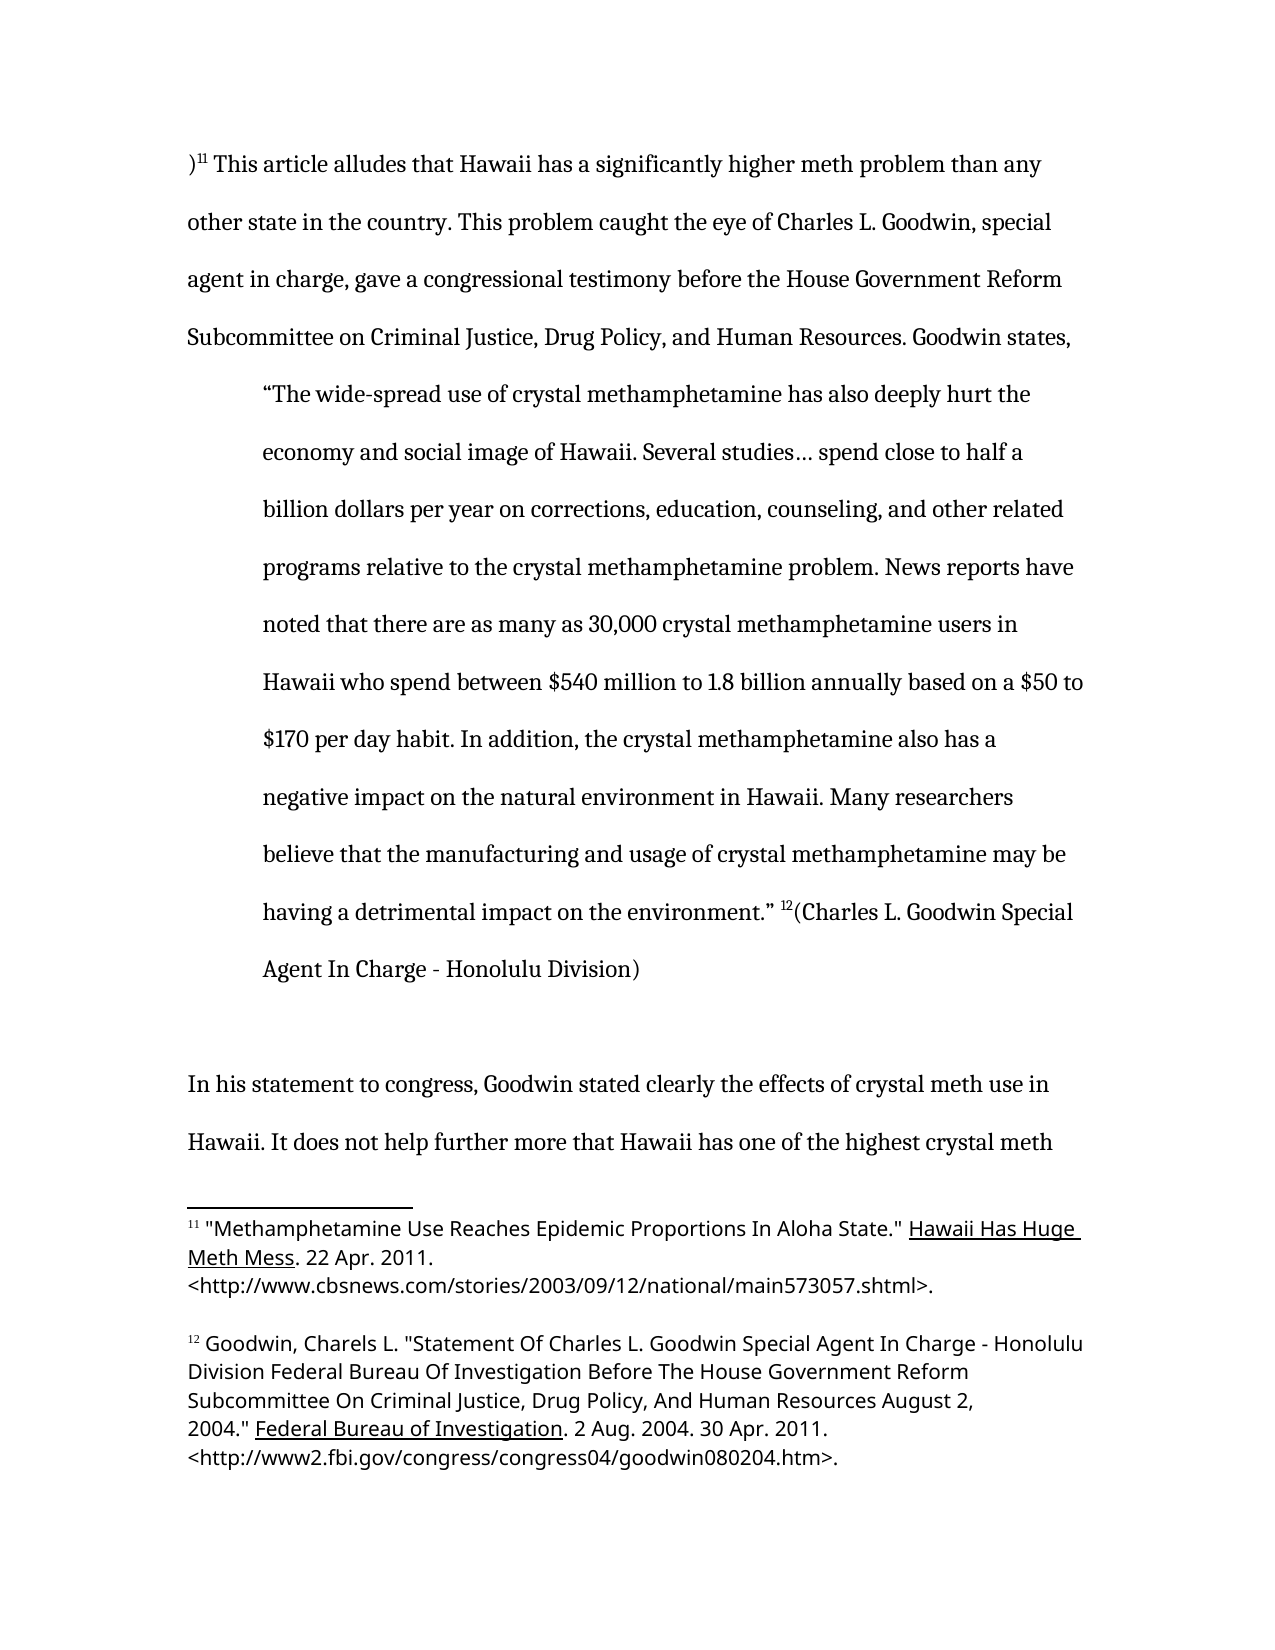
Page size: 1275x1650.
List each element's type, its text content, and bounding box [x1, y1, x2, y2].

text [187, 1070, 1087, 1156]
text “The wide-spread use of crystal methamphetamine has also deeply hurt the economy and social image of Hawaii. Several studies… spend close to half a billion dollars per year on corrections, education, counseling, and other related programs relative to the crystal methamphetamine problem. News reports have noted that there are as many as 30,000 crystal methamphetamine users in Hawaii who spend between $540 million to 1.8 billion annually based on a $50 to $170 per day habit. In addition, the crystal methamphetamine also has a negative impact on the natural environment in Hawaii. Many researchers believe that the manufacturing and usage of crystal methamphetamine may be having a detrimental impact on the environment.” (Charles L. Goodwin Special Agent In Charge - Honolulu Division) [262, 380, 1087, 984]
text ) This article alludes that Hawaii has a significantly higher meth problem than any other state in the country. This problem caught the eye of Charles L. Goodwin, special agent in charge, gave a congressional testimony before the House Government Reform Subcommittee on Criminal Justice, Drug Policy, and Human Resources. Goodwin states, [187, 150, 1087, 351]
